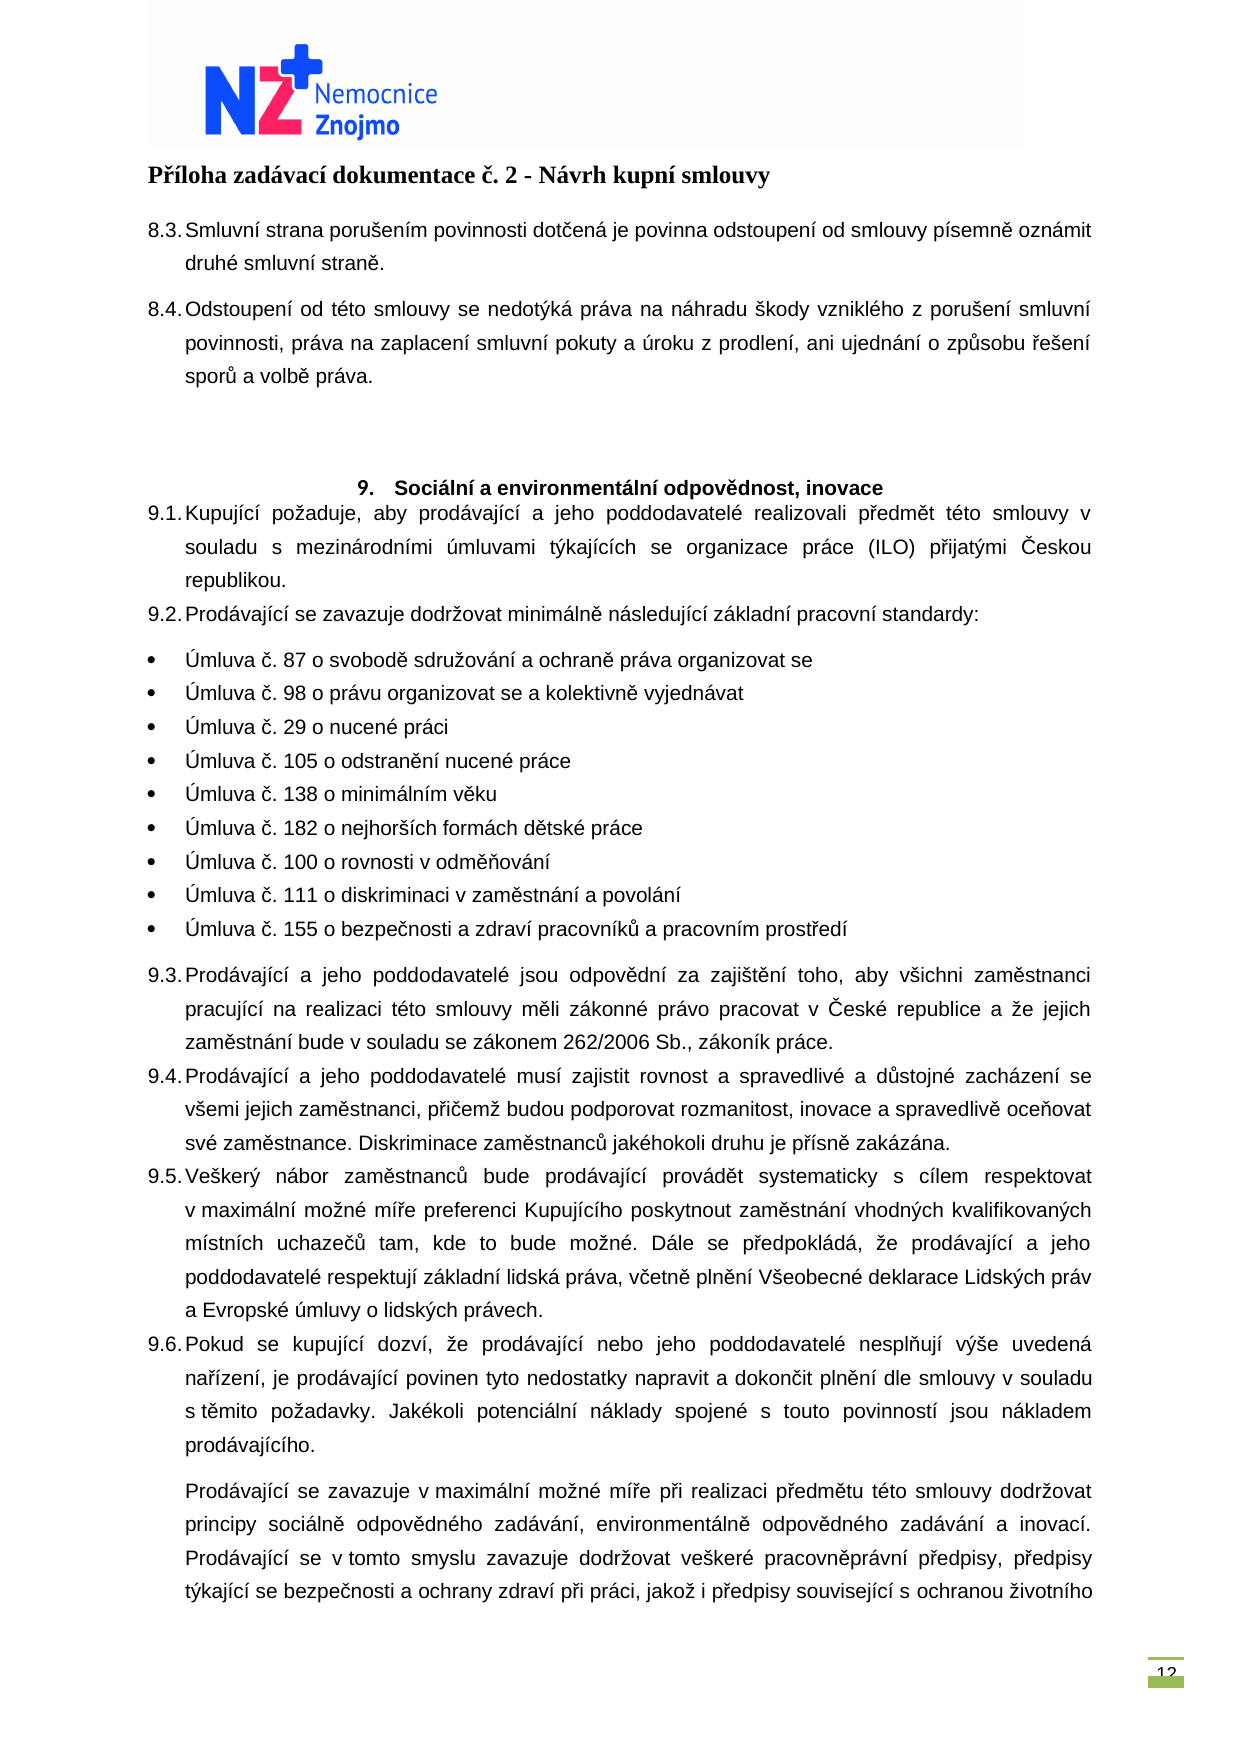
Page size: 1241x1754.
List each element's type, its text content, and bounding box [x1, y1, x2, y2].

list Prodávající a jeho poddodavatelé musí zajistit rovnost a spravedlivé a důstojné zacházení se všemi jejich zaměstnanci, přičemž budou podporovat rozmanitost, inovace a spravedlivě oceňovat své zaměstnance. Diskriminace zaměstnanců jakéhokoli druhu je přísně zakázána. [148, 1063, 1093, 1154]
list Sociální a environmentální odpovědnost, inovace [148, 473, 1093, 501]
list Úmluva č. 100 o rovnosti v odměňování [148, 849, 1093, 873]
list Úmluva č. 138 o minimálním věku [148, 782, 1093, 806]
list Úmluva č. 111 o diskriminaci v zaměstnání a povolání [148, 883, 1093, 907]
list Veškerý nábor zaměstnanců bude prodávající provádět systematicky s cílem respektovat v maximální možné míře preferenci Kupujícího poskytnout zaměstnání vhodných kvalifikovaných místních uchazečů tam, kde to bude možné. Dále se předpokládá, že prodávající a jeho poddodavatelé respektují základní lidská práva, včetně plnění Všeobecné deklarace Lidských práv a Evropské úmluvy o lidských právech. [148, 1164, 1093, 1322]
list Úmluva č. 182 o nejhorších formách dětské práce [148, 816, 1093, 840]
list Kupující požaduje, aby prodávající a jeho poddodavatelé realizovali předmět této smlouvy v souladu s mezinárodními úmluvami týkajících se organizace práce (ILO) přijatými Českou republikou. [148, 501, 1093, 592]
list Úmluva č. 105 o odstranění nucené práce [148, 748, 1093, 773]
list Odstoupení od této smlouvy se nedotýká práva na náhradu škody vzniklého z porušení smluvní povinnosti, práva na zaplacení smluvní pokuty a úroku z prodlení, ani ujednání o způsobu řešení sporů a volbě práva. [148, 297, 1093, 388]
list Úmluva č. 155 o bezpečnosti a zdraví pracovníků a pracovním prostředí [148, 917, 1093, 941]
list Prodávající se zavazuje dodržovat minimálně následující základní pracovní standardy: [148, 602, 1093, 626]
list Pokud se kupující dozví, že prodávající nebo jeho poddodavatelé nesplňují výše uvedená nařízení, je prodávající povinen tyto nedostatky napravit a dokončit plnění dle smlouvy v souladu s těmito požadavky. Jakékoli potenciální náklady spojené s touto povinností jsou nákladem prodávajícího. [148, 1332, 1093, 1456]
list Úmluva č. 29 o nucené práci [148, 715, 1093, 739]
list Smluvní strana porušením povinnosti dotčená je povinna odstoupení od smlouvy písemně oznámit druhé smluvní straně. [148, 217, 1093, 275]
picture [147, 0, 1024, 149]
list Úmluva č. 98 o právu organizovat se a kolektivně vyjednávat [148, 681, 1093, 705]
list Úmluva č. 87 o svobodě sdružování a ochraně práva organizovat se [148, 648, 1093, 672]
list Prodávající a jeho poddodavatelé jsou odpovědní za zajištění toho, aby všichni zaměstnanci pracující na realizaci této smlouvy měli zákonné právo pracovat v České republice a že jejich zaměstnání bude v souladu se zákonem 262/2006 Sb., zákoník práce. [148, 963, 1093, 1054]
